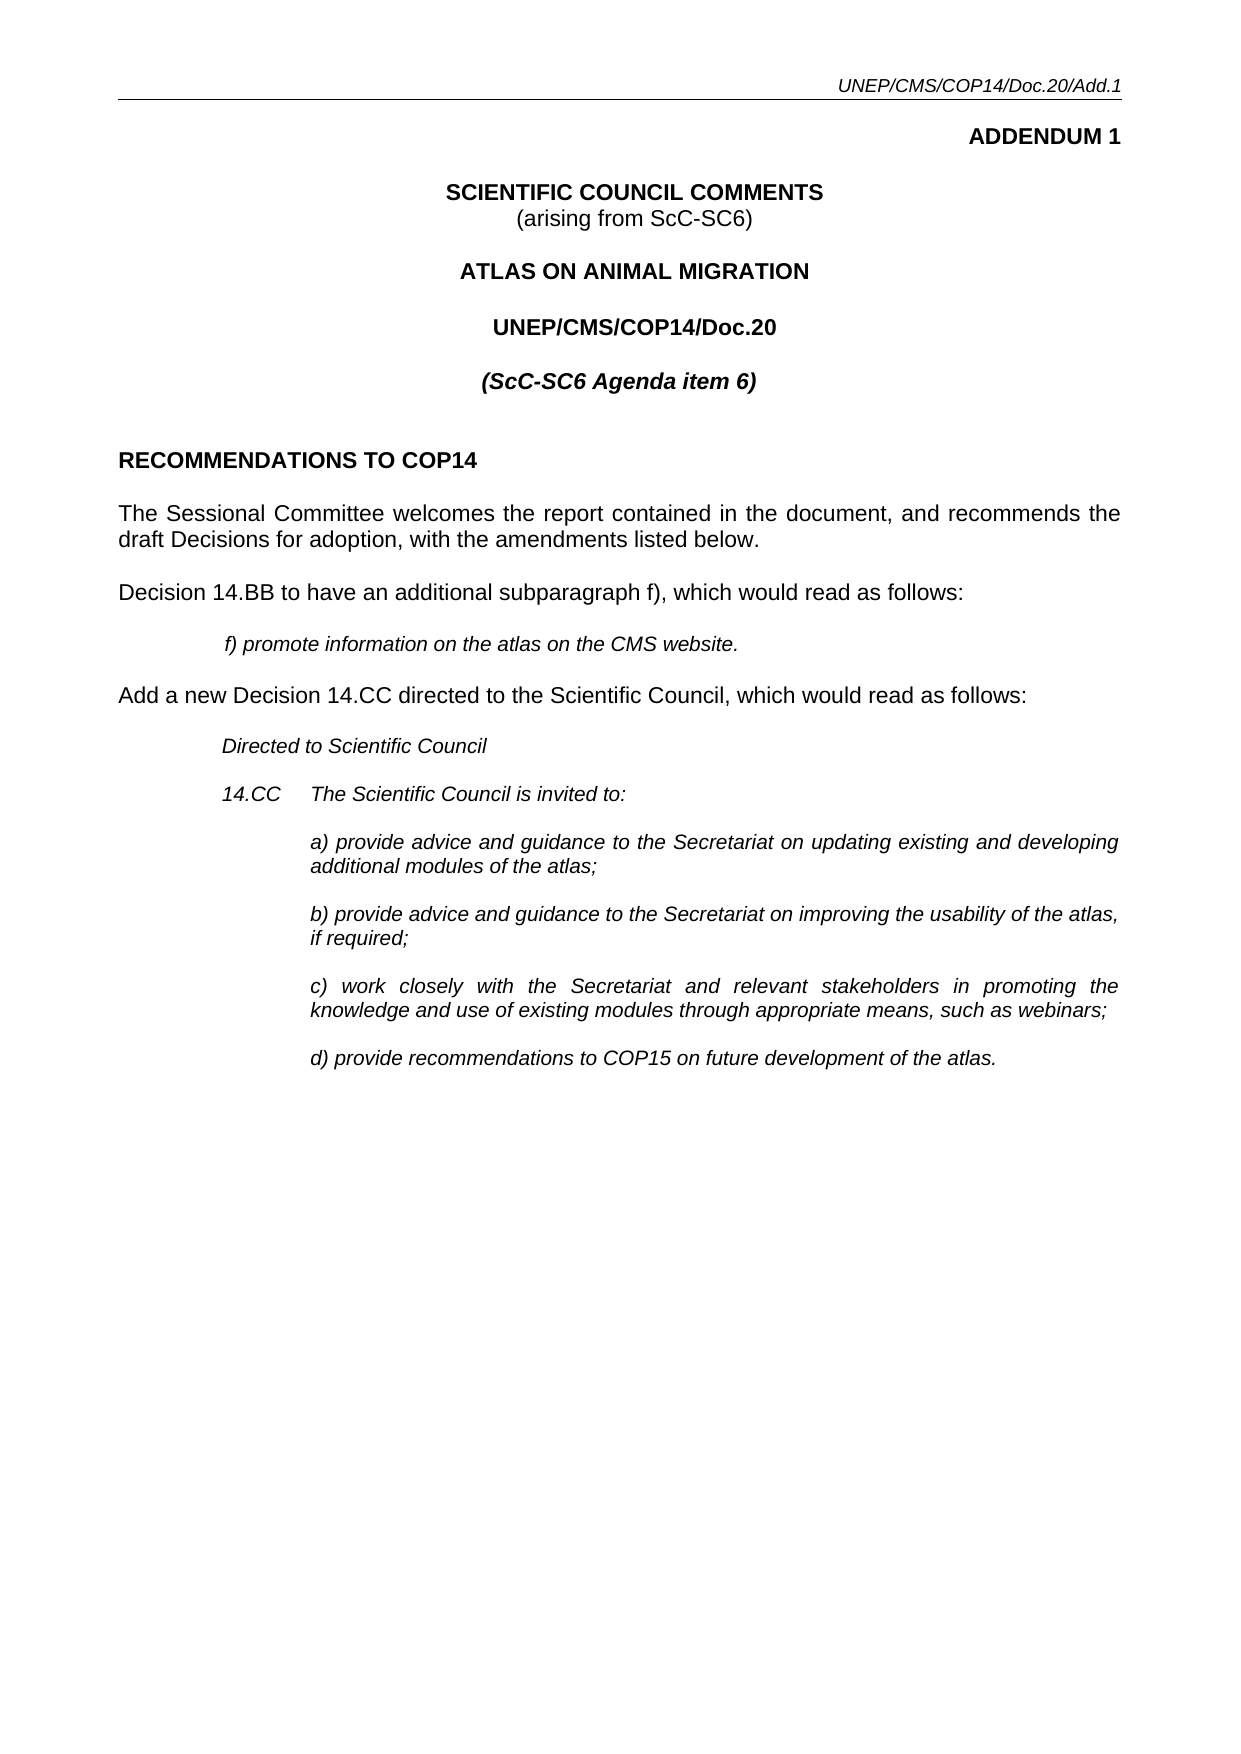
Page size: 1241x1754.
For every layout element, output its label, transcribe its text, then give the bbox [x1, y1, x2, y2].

text RECOMMENDATIONS TO COP14 [118, 447, 1122, 473]
text a) provide advice and guidance to the Secretariat on updating existing and developing additional modules of the atlas; [310, 830, 1122, 878]
text 14.CC The Scientific Council is invited to: [222, 782, 1122, 806]
subtitle Directed to Scientific Council [222, 734, 1122, 758]
text The Sessional Committee welcomes the report contained in the document, and recommends the draft Decisions for adoption, with the amendments listed below. [118, 499, 1122, 552]
subtitle ADDENDUM 1 [109, 123, 1121, 149]
text (ScC-SC6 Agenda item 6) [118, 368, 1122, 394]
text c) work closely with the Secretariat and relevant stakeholders in promoting the knowledge and use of existing modules through appropriate means, such as webinars; [310, 974, 1122, 1022]
text d) provide recommendations to COP15 on future development of the atlas. [310, 1046, 1122, 1070]
subtitle ATLAS ON ANIMAL MIGRATION [109, 256, 1160, 284]
subtitle (arising from ScC-SC6) [109, 203, 1160, 231]
subtitle SCIENTIFIC COUNCIL COMMENTS [109, 179, 1160, 203]
text b) provide advice and guidance to the Secretariat on improving the usability of the atlas, if required; [310, 902, 1122, 950]
text Decision 14.BB to have an additional subparagraph f), which would read as follows: [118, 579, 1122, 605]
text Add a new Decision 14.CC directed to the Scientific Council, which would read as follows: [118, 682, 1122, 708]
subtitle UNEP/CMS/COP14/Doc.20 [109, 314, 1160, 340]
text f) promote information on the atlas on the CMS website. [118, 631, 1122, 655]
